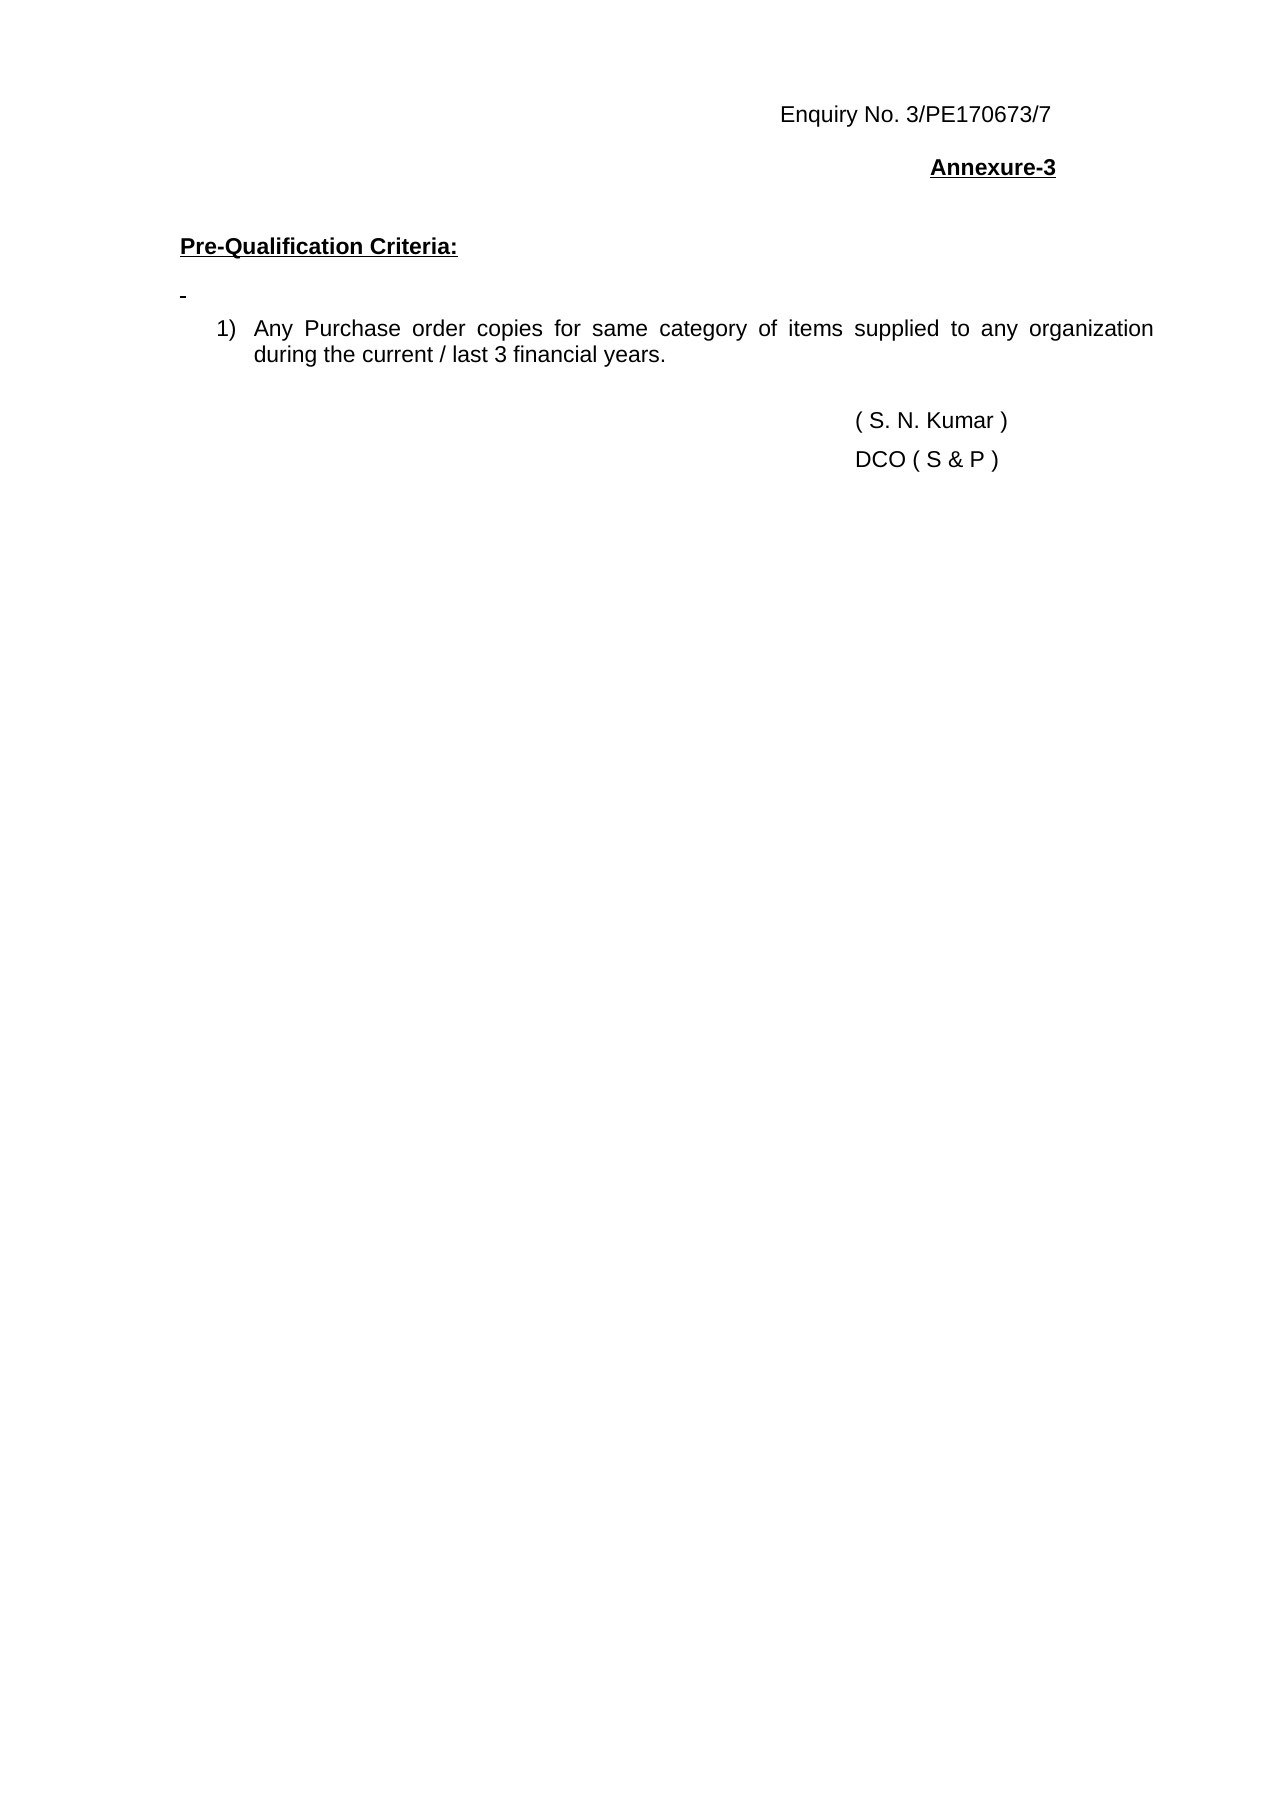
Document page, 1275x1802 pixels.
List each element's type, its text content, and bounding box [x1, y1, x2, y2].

list Any Purchase order copies for same category of items supplied to any organization during the current / last 3 financial years. [216, 314, 1155, 367]
text Annexure-3 [855, 154, 1155, 180]
text DCO ( S & P ) [180, 446, 1155, 473]
text ( S. N. Kumar ) [180, 407, 1155, 433]
text Enquiry No. 3/PE170673/7 [180, 101, 1155, 128]
text Pre-Qualification Criteria: [180, 233, 1155, 259]
